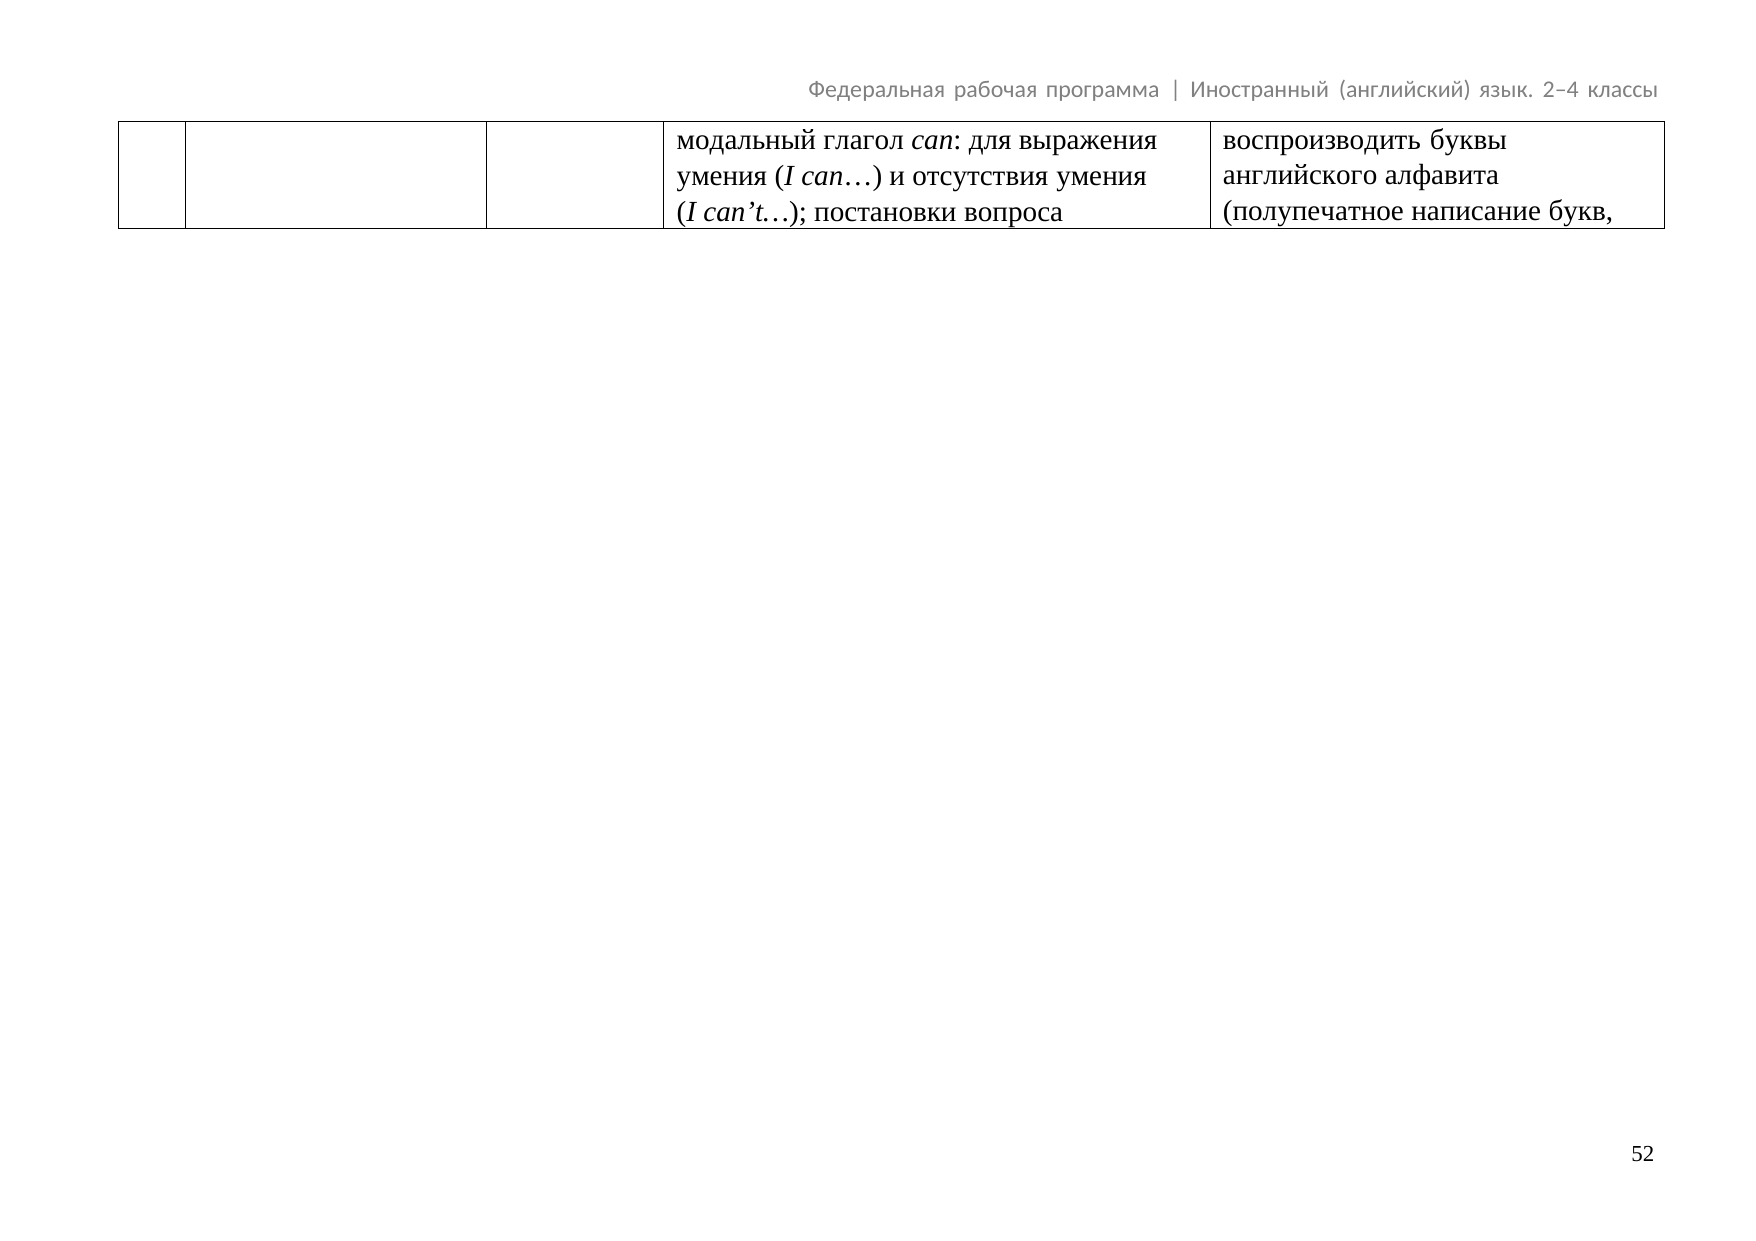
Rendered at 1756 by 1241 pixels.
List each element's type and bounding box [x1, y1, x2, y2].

table_header [186, 122, 486, 228]
table_header [487, 122, 663, 228]
table_header [119, 122, 185, 228]
table_header [664, 122, 1210, 228]
table_header [1211, 122, 1664, 228]
